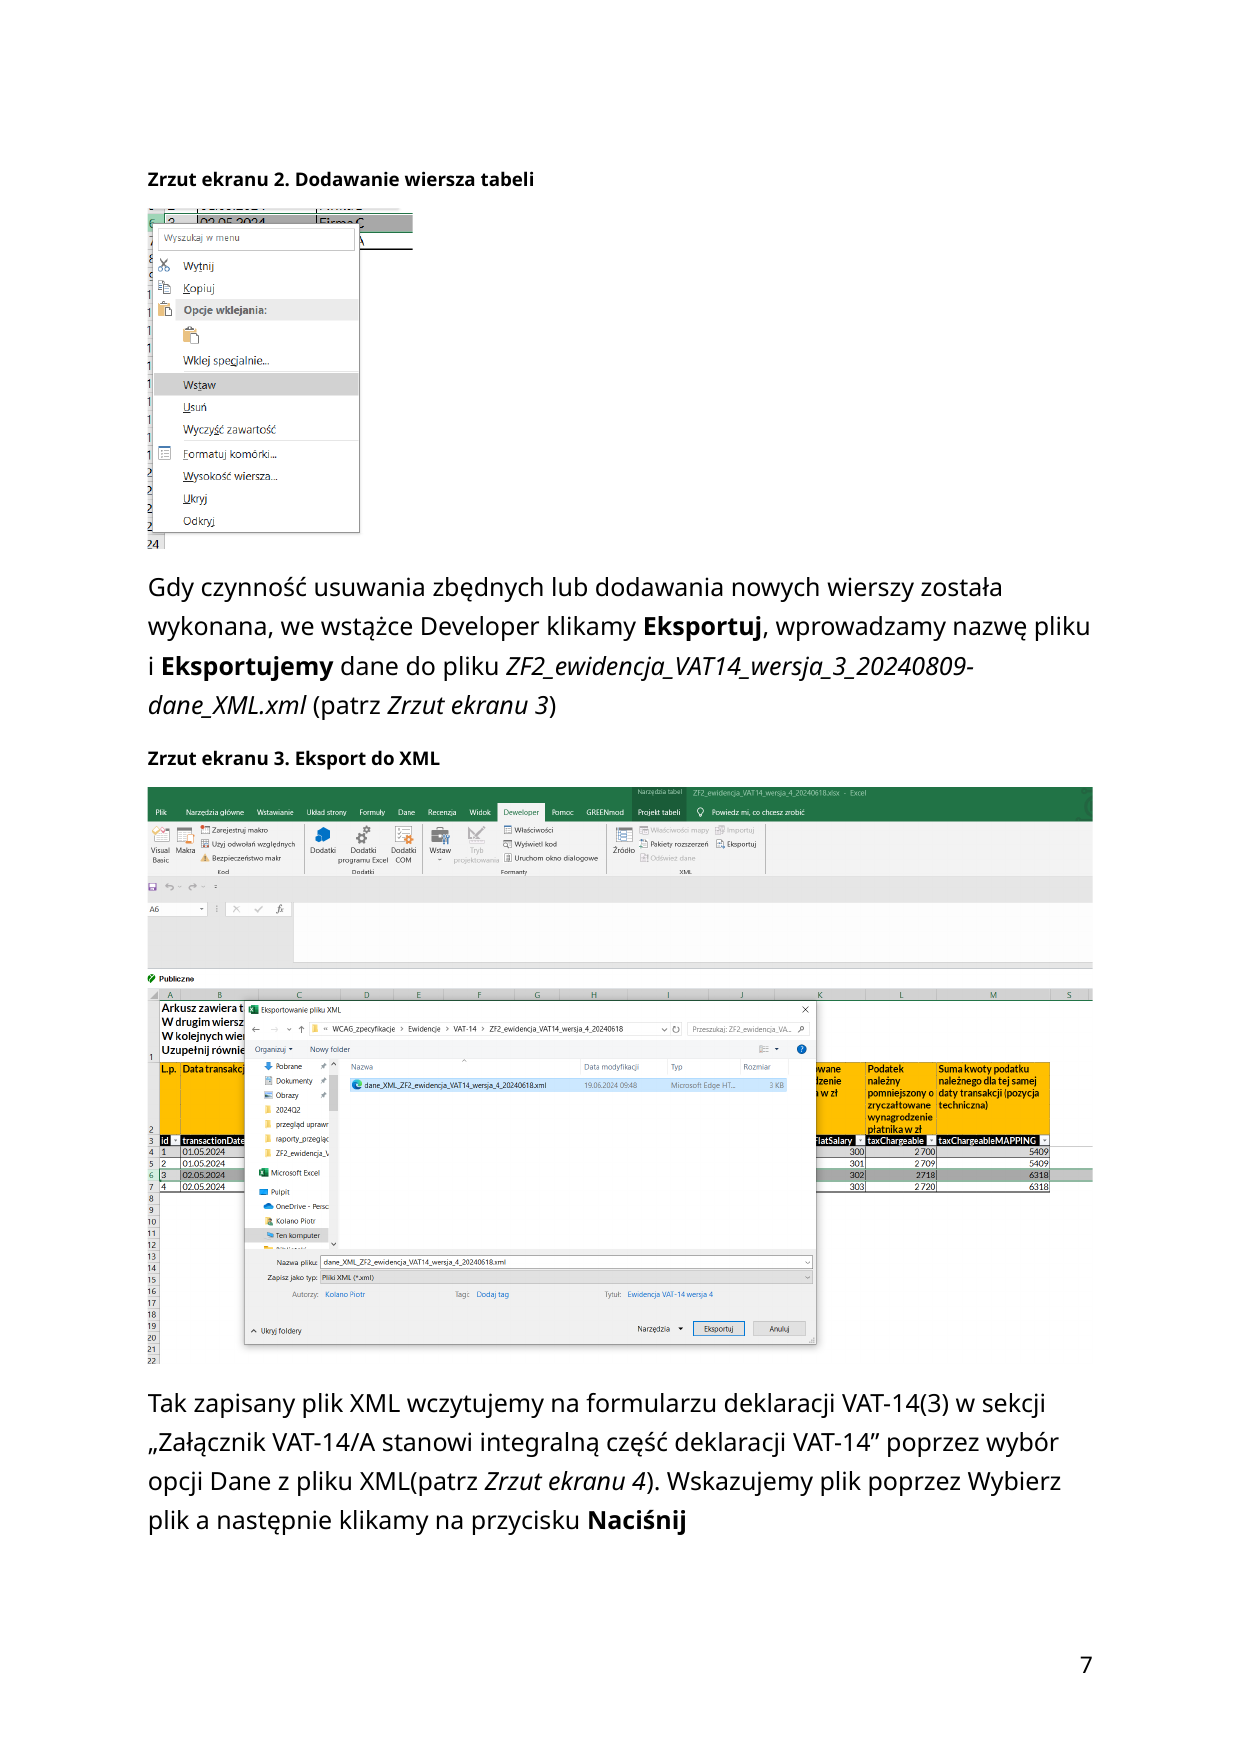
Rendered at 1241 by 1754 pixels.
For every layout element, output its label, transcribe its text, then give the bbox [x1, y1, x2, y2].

picture [147, 787, 1093, 1364]
text Zrzut ekranu 2. Dodawanie wiersza tabeli [148, 166, 1093, 192]
picture [147, 208, 413, 549]
text Tak zapisany plik XML wczytujemy na formularzu deklaracji VAT-14(3) w sekcji „Załącznik VAT-14/A stanowi integralną część deklaracji VAT-14” poprzez wybór opcji Dane z pliku XML(patrz Zrzut ekranu 4). Wskazujemy plik poprzez Wybierz plik a następnie klikamy na przycisku Naciśnij [148, 1385, 1093, 1537]
text Gdy czynność usuwania zbędnych lub dodawania nowych wierszy została wykonana, we wstążce Developer klikamy Eksportuj, wprowadzamy nazwę pliku i Eksportujemy dane do pliku ZF2_ewidencja_VAT14_wersja_3_20240809-dane_XML.xml (patrz Zrzut ekranu 3) [148, 570, 1093, 721]
text Zrzut ekranu 3. Eksport do XML [148, 745, 1093, 771]
